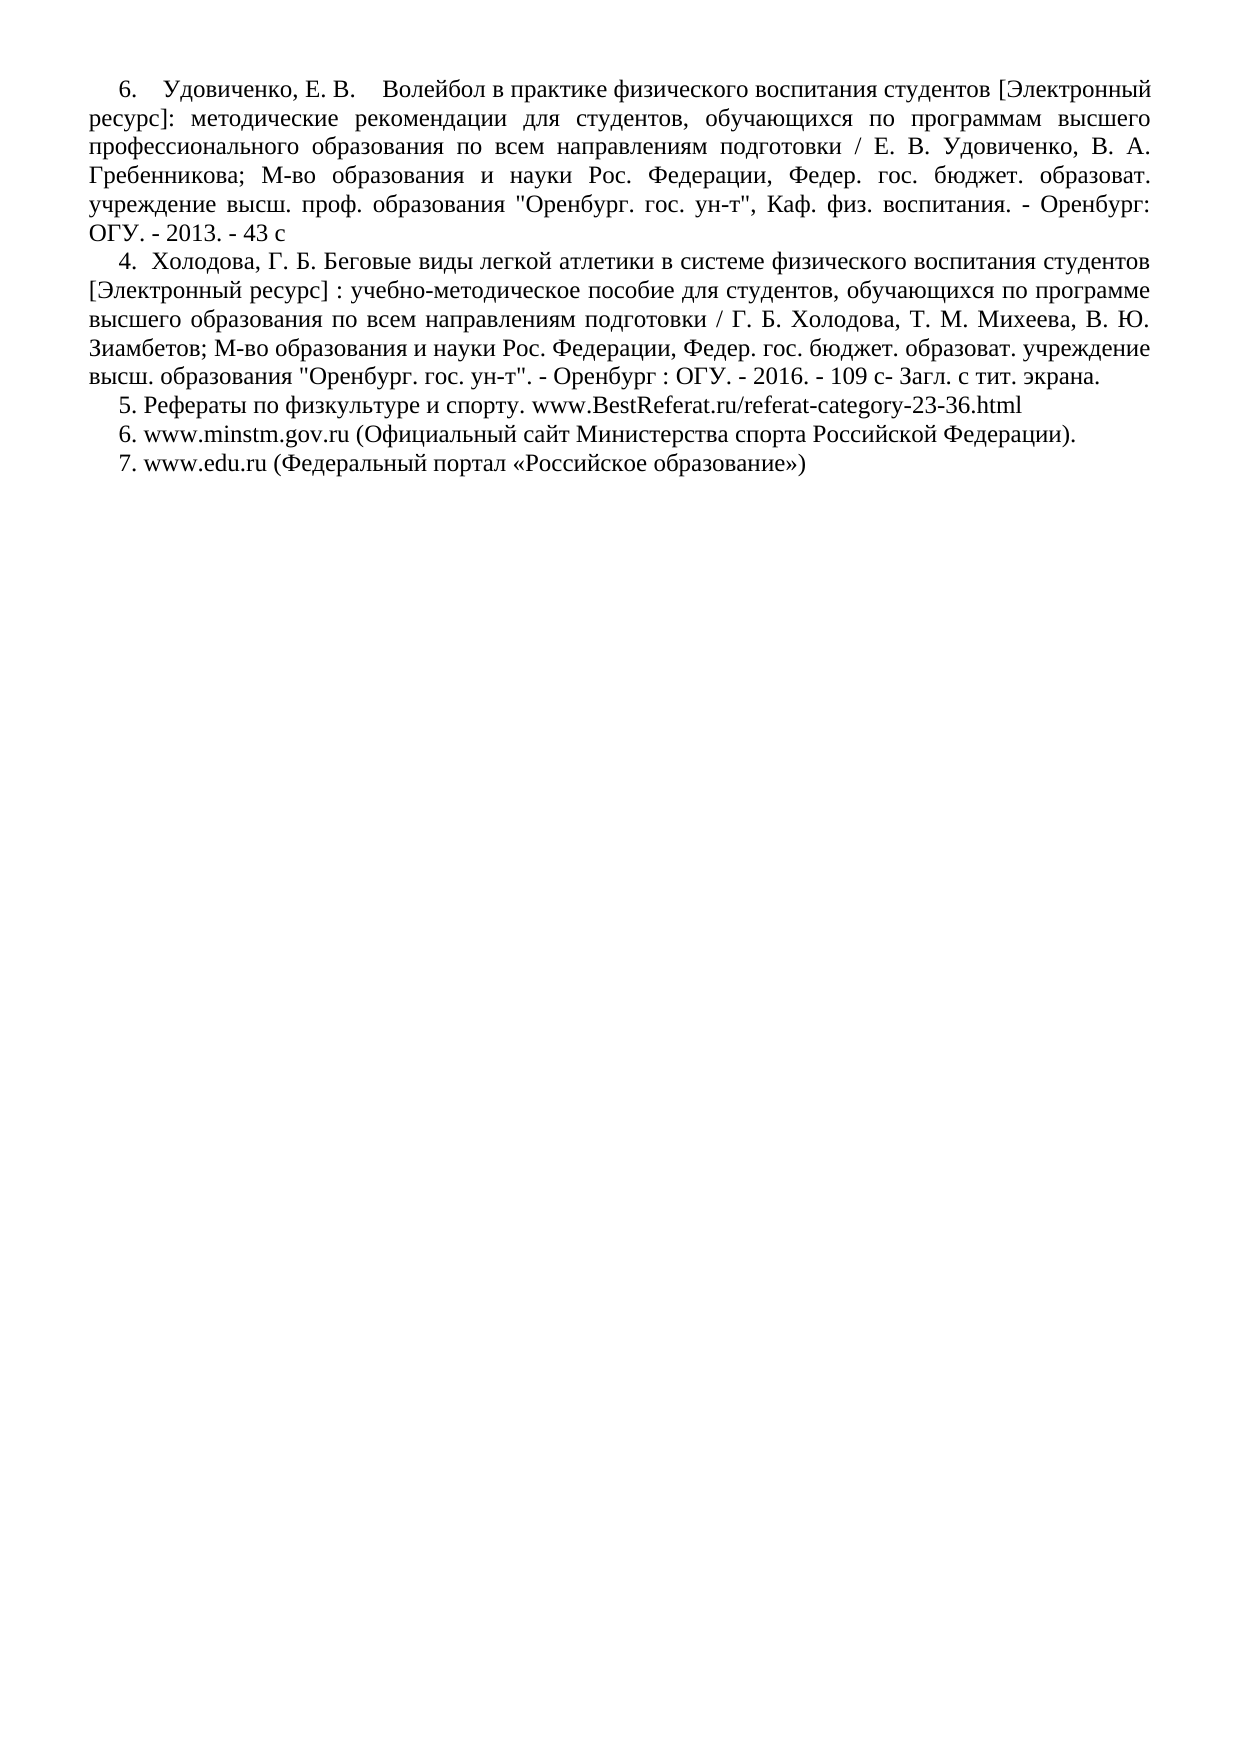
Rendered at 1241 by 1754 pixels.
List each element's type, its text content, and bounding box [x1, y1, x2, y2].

text 6. www.minstm.gov.ru (Официальный сайт Министерства спорта Российской Федерации). [89, 419, 1152, 448]
text 4. Холодова, Г. Б. Беговые виды легкой атлетики в системе физического воспитания студентов [Электронный ресурс] : учебно-методическое пособие для студентов, обучающихся по программе высшего образования по всем направлениям подготовки / Г. Б. Холодова, Т. М. Михеева, В. Ю. Зиамбетов; М-во образования и науки Рос. Федерации, Федер. гос. бюджет. образоват. учреждение высш. образования "Оренбург. гос. ун-т". - Оренбург : ОГУ. - 2016. - 109 с- Загл. с тит. экрана. [89, 246, 1152, 390]
text 5. Рефераты по физкультуре и спорту. www.BestReferat.ru/referat-category-23-36.html [89, 390, 1152, 419]
list Удовиченко, Е. В. Волейбол в практике физического воспитания студентов [Электронный ресурс]: методические рекомендации для студентов, обучающихся по программам высшего профессионального образования по всем направлениям подготовки / Е. В. Удовиченко, В. А. Гребенникова; М-во образования и науки Рос. Федерации, Федер. гос. бюджет. образоват. учреждение высш. проф. образования "Оренбург. гос. ун-т", Каф. физ. воспитания. - Оренбург: ОГУ. - 2013. - 43 с [89, 74, 1152, 246]
text 7. www.edu.ru (Федеральный портал «Российское образование») [89, 448, 1152, 476]
